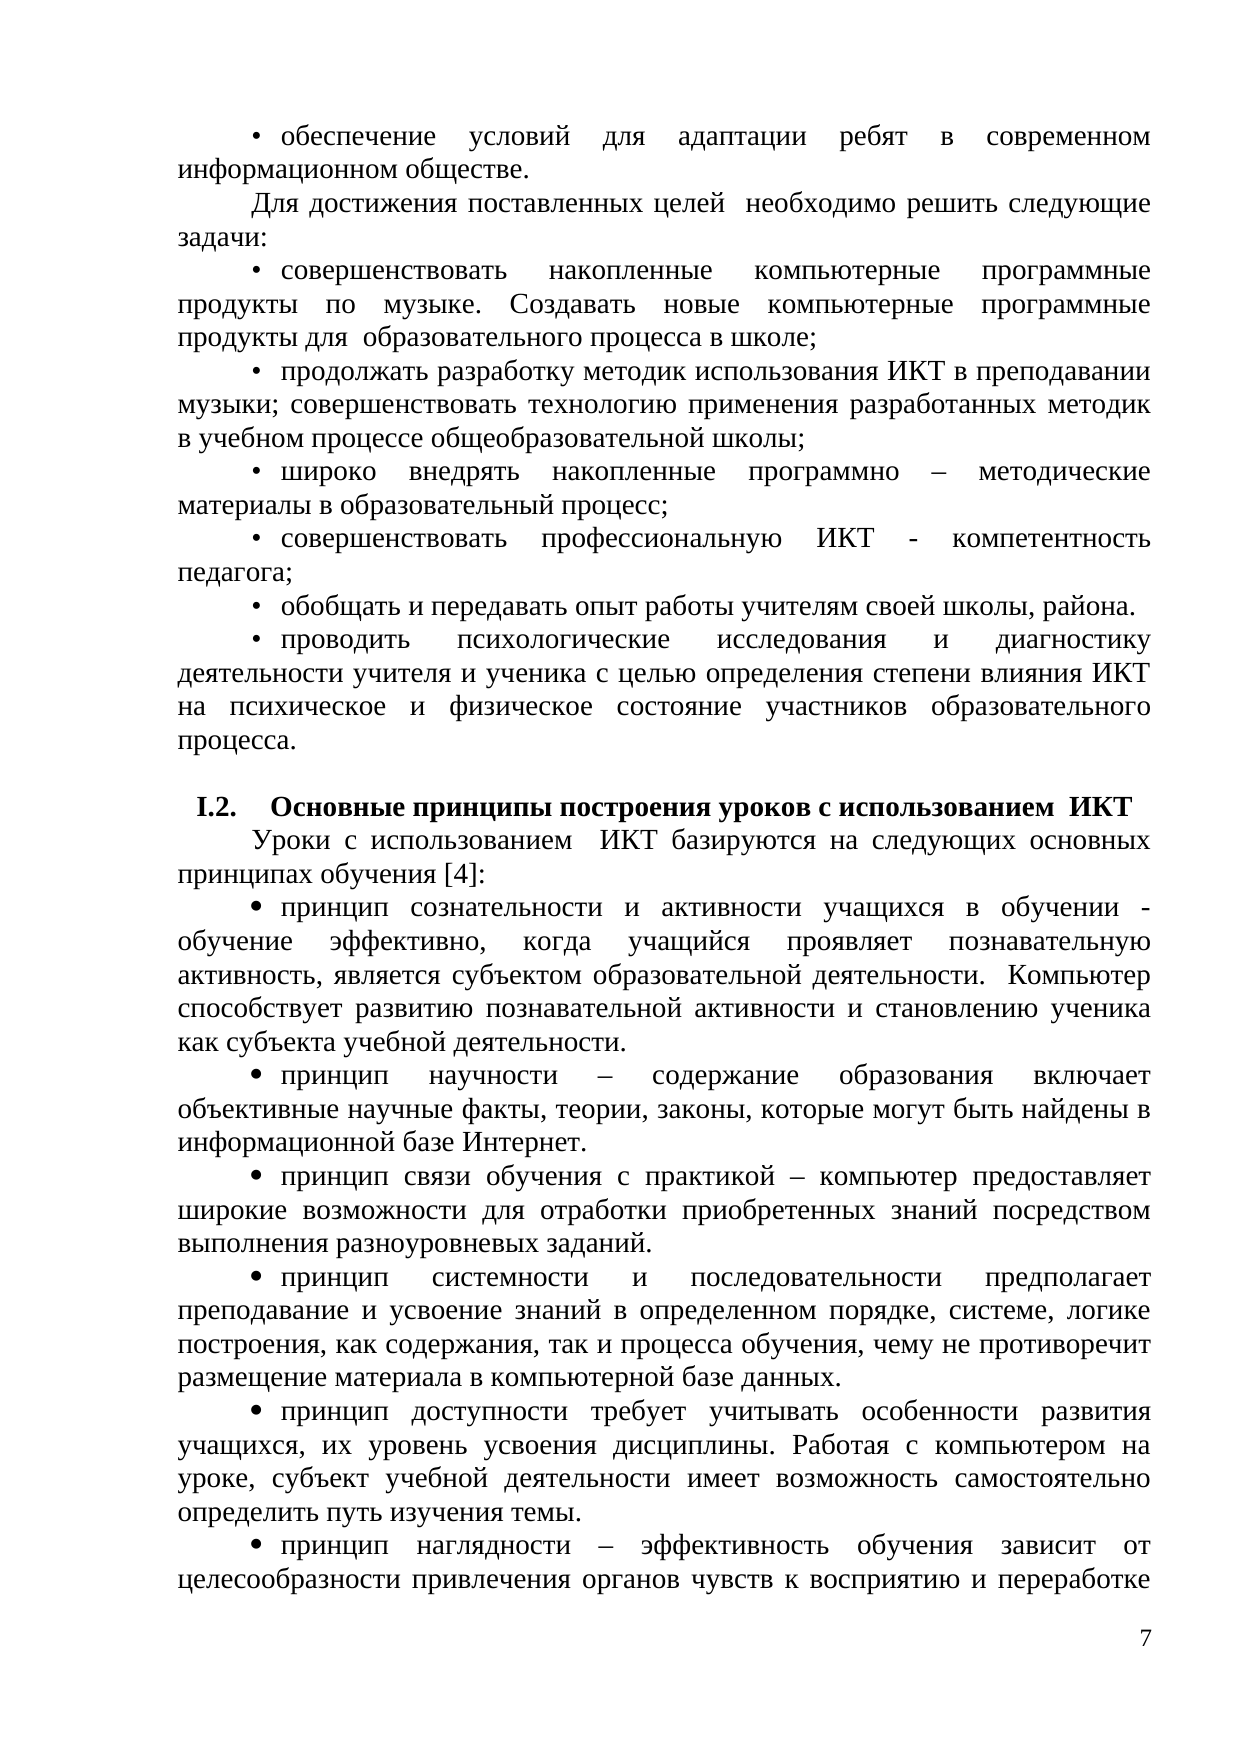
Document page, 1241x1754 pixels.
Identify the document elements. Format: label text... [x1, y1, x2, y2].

list Основные принципы построения уроков с использованием ИКТ [177, 789, 1152, 822]
list принцип научности – содержание образования включает объективные научные факты, теории, законы, которые могут быть найдены в информационной базе Интернет. [177, 1057, 1152, 1158]
list обеспечение условий для адаптации ребят в современном информационном обществе. [177, 118, 1152, 185]
list совершенствовать накопленные компьютерные программные продукты по музыке. Создавать новые компьютерные программные продукты для образовательного процесса в школе; [177, 252, 1152, 353]
text Для достижения поставленных целей необходимо решить следующие задачи: [177, 185, 1152, 252]
list проводить психологические исследования и диагностику деятельности учителя и ученика с целью определения степени влияния ИКТ на психическое и физическое состояние участников образовательного процесса. [177, 621, 1152, 755]
list принцип связи обучения с практикой – компьютер предоставляет широкие возможности для отработки приобретенных знаний посредством выполнения разноуровневых заданий. [177, 1158, 1152, 1259]
list совершенствовать профессиональную ИКТ - компетентность педагога; [177, 521, 1152, 588]
list принцип сознательности и активности учащихся в обучении - обучение эффективно, когда учащийся проявляет познавательную активность, является субъектом образовательной деятельности. Компьютер способствует развитию познавательной активности и становлению ученика как субъекта учебной деятельности. [177, 889, 1152, 1057]
list обобщать и передавать опыт работы учителям своей школы, района. [177, 588, 1152, 621]
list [177, 1527, 1152, 1594]
list продолжать разработку методик использования ИКТ в преподавании музыки; совершенствовать технологию применения разработанных методик в учебном процессе общеобразовательной школы; [177, 353, 1152, 453]
list принцип доступности требует учитывать особенности развития учащихся, их уровень усвоения дисциплины. Работая с компьютером на уроке, субъект учебной деятельности имеет возможность самостоятельно определить путь изучения темы. [177, 1393, 1152, 1527]
text Уроки с использованием ИКТ базируются на следующих основных принципах обучения [4]: [177, 822, 1152, 889]
list принцип системности и последовательности предполагает преподавание и усвоение знаний в определенном порядке, системе, логике построения, как содержания, так и процесса обучения, чему не противоречит размещение материала в компьютерной базе данных. [177, 1259, 1152, 1393]
list широко внедрять накопленные программно – методические материалы в образовательный процесс; [177, 453, 1152, 521]
